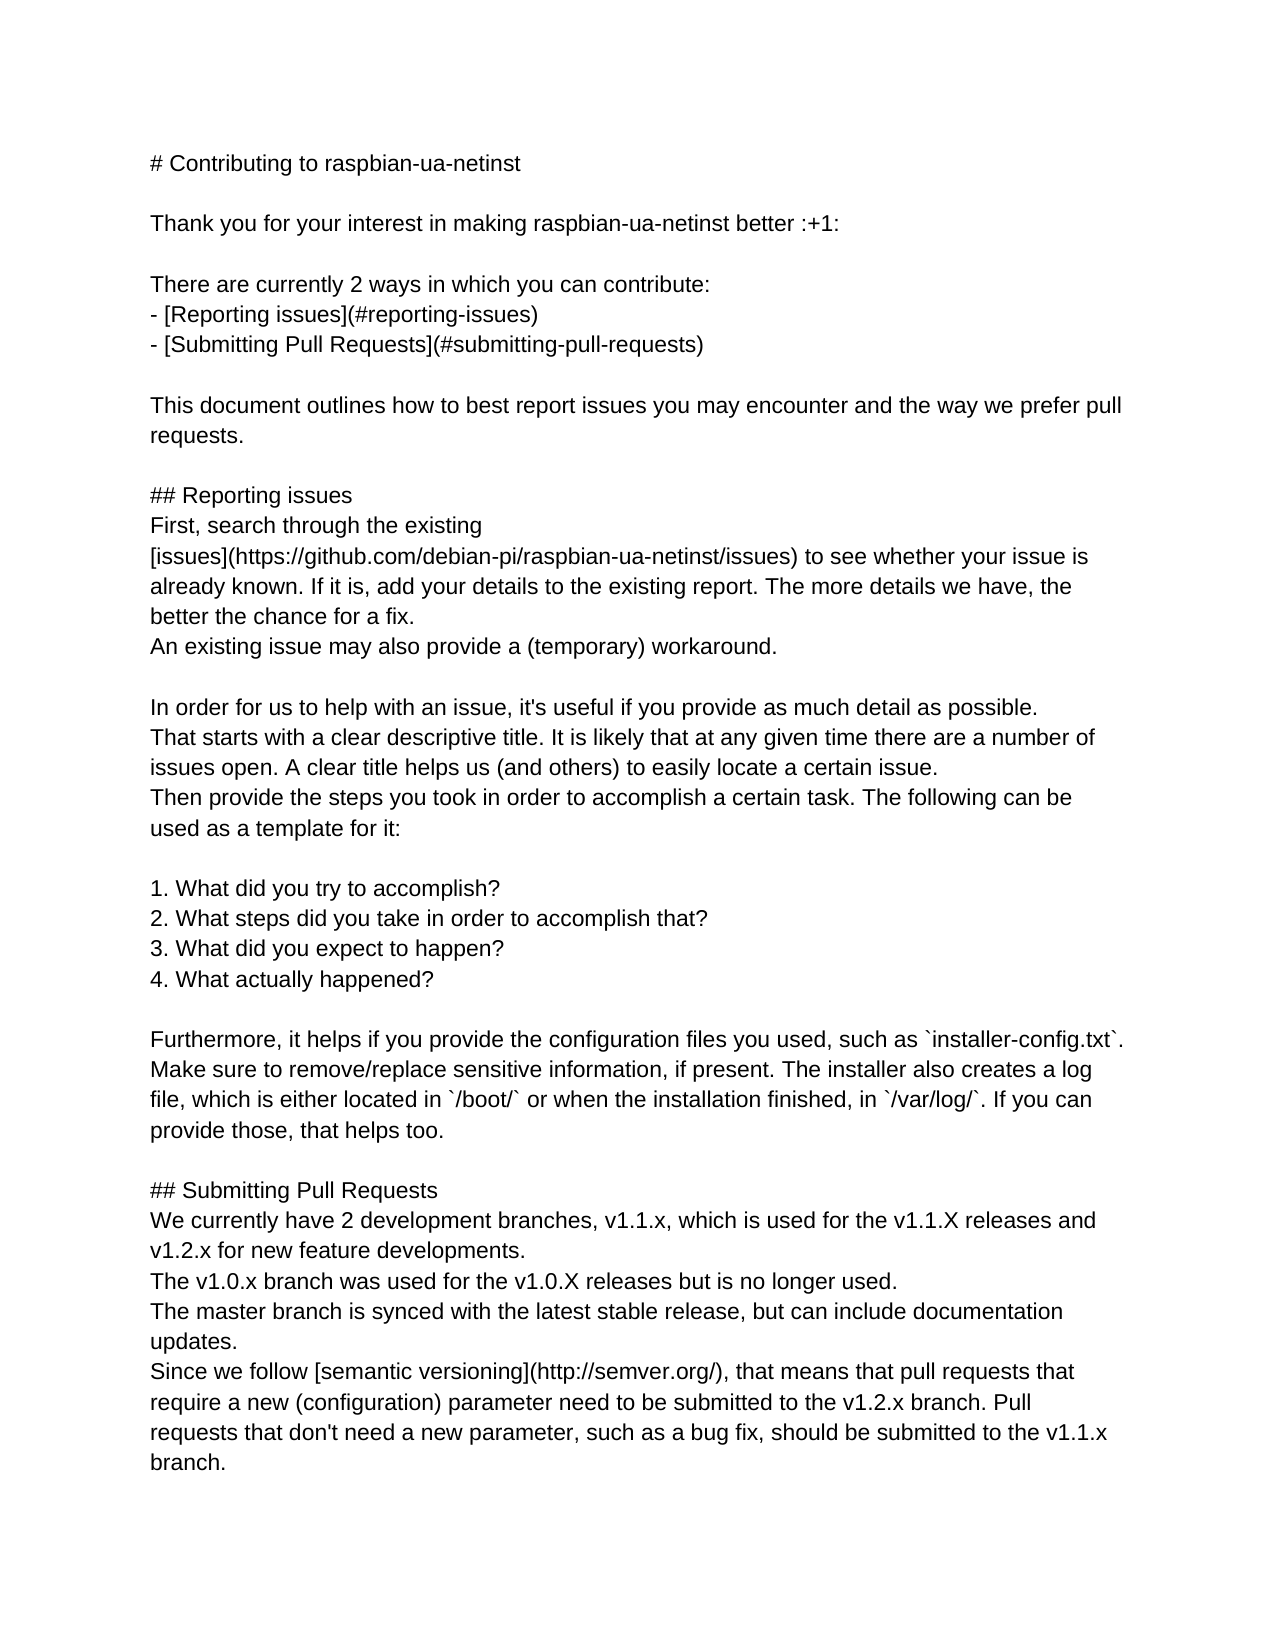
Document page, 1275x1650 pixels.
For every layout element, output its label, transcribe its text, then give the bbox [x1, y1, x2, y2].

text In order for us to help with an issue, it's useful if you provide as much detail as possible. [150, 694, 1125, 720]
text ## Submitting Pull Requests [150, 1177, 1125, 1203]
text That starts with a clear descriptive title. It is likely that at any given time there are a number of issues open. A clear title helps us (and others) to easily locate a certain issue. [150, 724, 1125, 781]
text We currently have 2 development branches, v1.1.x, which is used for the v1.1.X releases and v1.2.x for new feature developments. [150, 1207, 1125, 1264]
text First, search through the existing [issues](https://github.com/debian-pi/raspbian-ua-netinst/issues) to see whether your issue is already known. If it is, add your details to the existing report. The more details we have, the better the chance for a fix. [150, 512, 1125, 629]
text - [Reporting issues](#reporting-issues) [150, 301, 1125, 327]
text ## Reporting issues [150, 482, 1125, 509]
text This document outlines how to best report issues you may encounter and the way we prefer pull requests. [150, 392, 1125, 448]
text 3. What did you expect to happen? [150, 935, 1125, 962]
text An existing issue may also provide a (temporary) workaround. [150, 633, 1125, 660]
text The master branch is synced with the latest stable release, but can include documentation updates. [150, 1298, 1125, 1354]
text Since we follow [semantic versioning](http://semver.org/), that means that pull requests that require a new (configuration) parameter need to be submitted to the v1.2.x branch. Pull requests that don't need a new parameter, such as a bug fix, should be submitted to the v1.1.x branch. [150, 1358, 1125, 1475]
text - [Submitting Pull Requests](#submitting-pull-requests) [150, 331, 1125, 358]
text The v1.0.x branch was used for the v1.0.X releases but is no longer used. [150, 1268, 1125, 1294]
text 2. What steps did you take in order to accomplish that? [150, 905, 1125, 932]
text Then provide the steps you took in order to accomplish a certain task. The following can be used as a template for it: [150, 784, 1125, 841]
text 1. What did you try to accomplish? [150, 875, 1125, 901]
text # Contributing to raspbian-ua-netinst [150, 150, 1125, 176]
text There are currently 2 ways in which you can contribute: [150, 271, 1125, 297]
text Furthermore, it helps if you provide the configuration files you used, such as `installer-config.txt`. Make sure to remove/replace sensitive information, if present. The installer also creates a log file, which is either located in `/boot/` or when the installation finished, in `/var/log/`. If you can provide those, that helps too. [150, 1026, 1125, 1143]
text Thank you for your interest in making raspbian-ua-netinst better :+1: [150, 210, 1125, 237]
text 4. What actually happened? [150, 966, 1125, 992]
